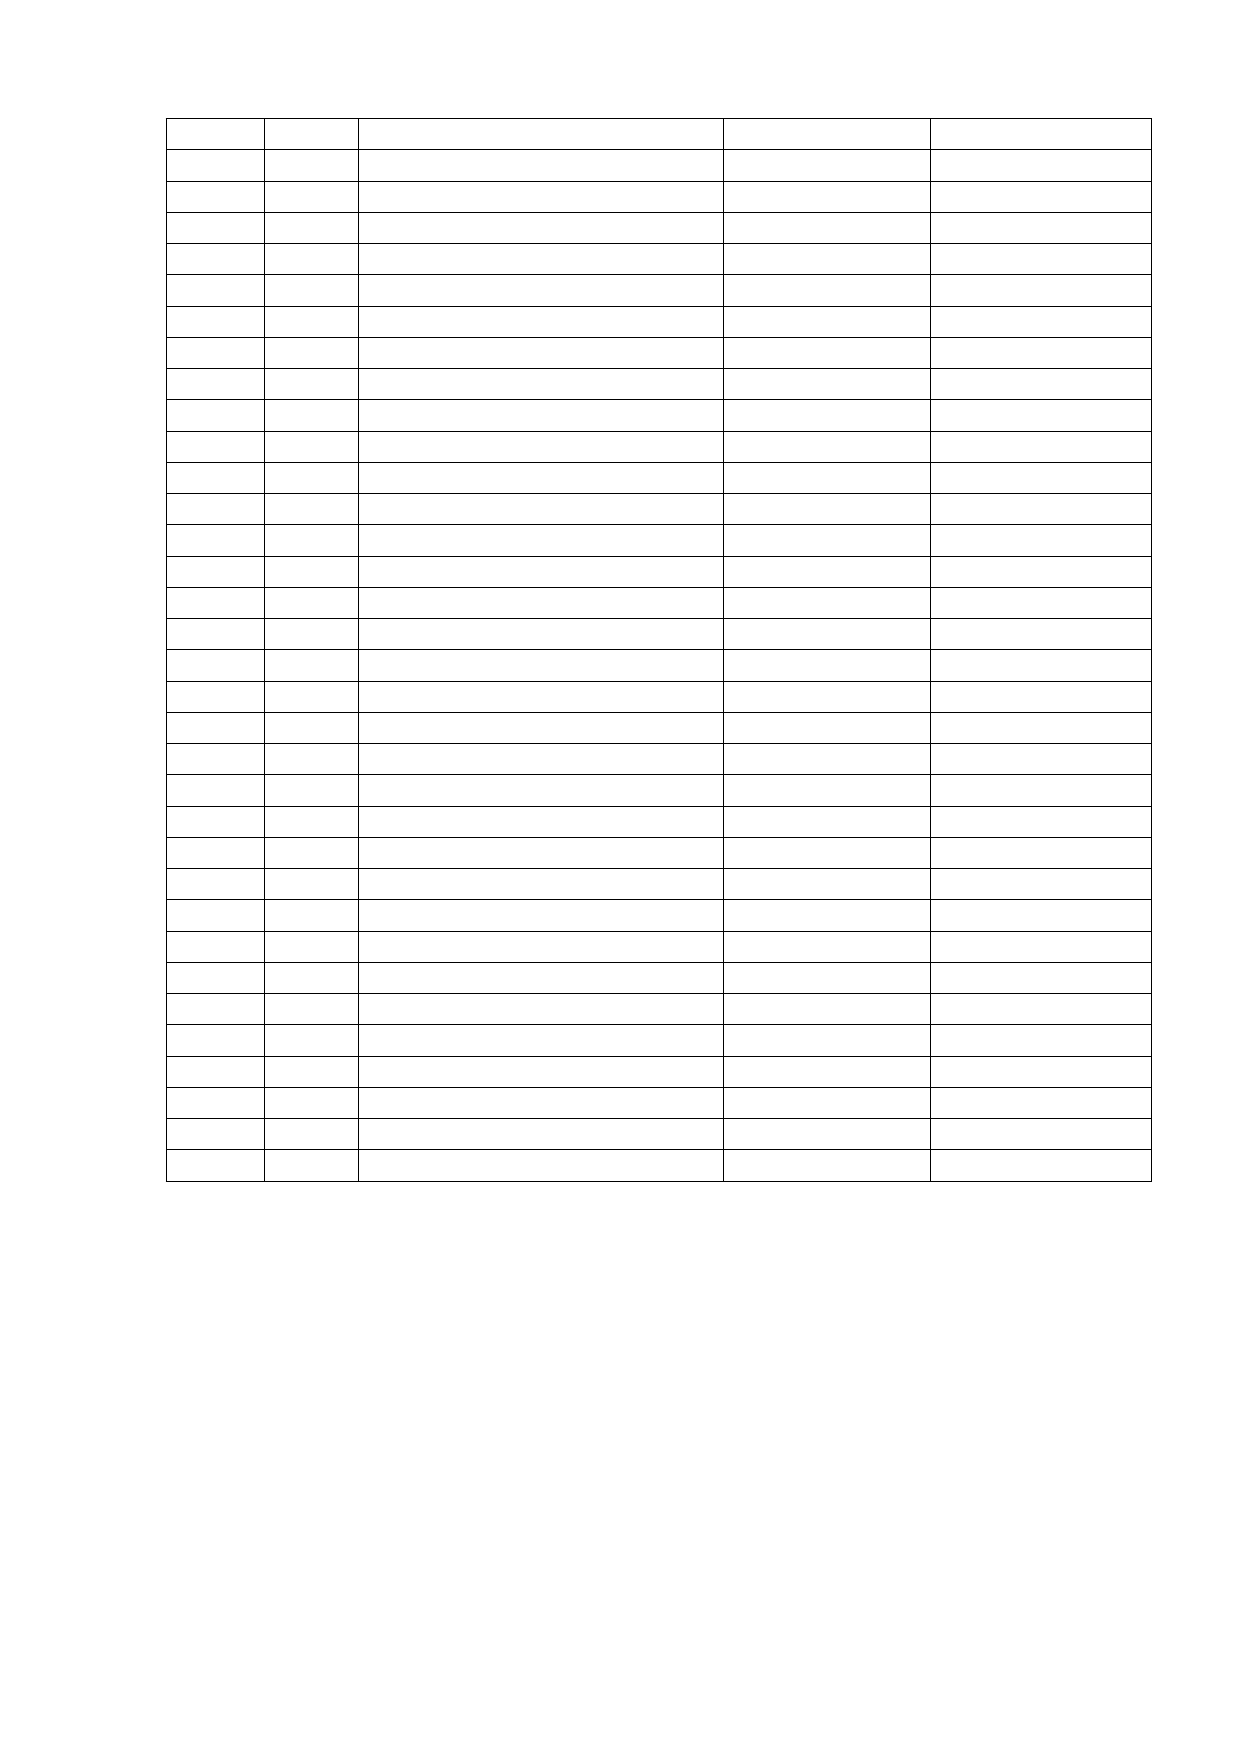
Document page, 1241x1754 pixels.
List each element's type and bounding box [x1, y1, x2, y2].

table_cell [265, 869, 358, 899]
table_cell [724, 963, 930, 993]
table_cell [265, 150, 358, 181]
table_cell [359, 838, 723, 868]
table_cell [265, 463, 358, 493]
table_cell [359, 807, 723, 837]
table_cell [931, 213, 1151, 243]
table_cell [265, 525, 358, 556]
table_cell [359, 588, 723, 618]
table_cell [265, 557, 358, 587]
table_cell [931, 182, 1151, 212]
table_cell [931, 838, 1151, 868]
table_cell [167, 807, 264, 837]
table_cell [724, 119, 930, 149]
table_cell [265, 369, 358, 399]
table_cell [265, 650, 358, 681]
table_cell [359, 1025, 723, 1056]
table_cell [724, 994, 930, 1024]
table_cell [359, 432, 723, 462]
table_cell [359, 1150, 723, 1181]
table_cell [359, 338, 723, 368]
table_cell [931, 963, 1151, 993]
table_cell [167, 619, 264, 649]
table_cell [359, 119, 723, 149]
table_cell [167, 744, 264, 774]
table_cell [265, 213, 358, 243]
table_cell [359, 494, 723, 524]
table_cell [265, 275, 358, 306]
table_cell [167, 1119, 264, 1149]
table_cell [359, 900, 723, 931]
table_cell [931, 713, 1151, 743]
table_cell [931, 932, 1151, 962]
table_cell [167, 213, 264, 243]
table_cell [724, 182, 930, 212]
table_cell [359, 775, 723, 806]
table_cell [265, 338, 358, 368]
table_cell [265, 1057, 358, 1087]
table_cell [359, 275, 723, 306]
table_cell [359, 463, 723, 493]
table_cell [931, 244, 1151, 274]
table_cell [931, 525, 1151, 556]
table_cell [724, 775, 930, 806]
table_cell [167, 1150, 264, 1181]
table_cell [359, 963, 723, 993]
table_cell [359, 619, 723, 649]
table_cell [167, 494, 264, 524]
table_cell [265, 994, 358, 1024]
table_cell [931, 869, 1151, 899]
table_cell [265, 400, 358, 431]
table_cell [265, 932, 358, 962]
table_cell [724, 150, 930, 181]
table_cell [931, 900, 1151, 931]
table_cell [167, 369, 264, 399]
table_cell [265, 182, 358, 212]
table_cell [931, 682, 1151, 712]
table_cell [265, 244, 358, 274]
table_cell [167, 244, 264, 274]
table_cell [167, 463, 264, 493]
table_cell [359, 557, 723, 587]
table_cell [359, 213, 723, 243]
table_cell [724, 1025, 930, 1056]
table_cell [359, 682, 723, 712]
table_cell [724, 588, 930, 618]
table_cell [724, 1057, 930, 1087]
table_cell [359, 525, 723, 556]
table_cell [724, 869, 930, 899]
table_cell [931, 369, 1151, 399]
table_cell [724, 338, 930, 368]
table_cell [359, 182, 723, 212]
table_cell [167, 900, 264, 931]
table_cell [265, 838, 358, 868]
table_cell [931, 432, 1151, 462]
table_cell [265, 807, 358, 837]
table_cell [167, 650, 264, 681]
table_cell [167, 588, 264, 618]
table_cell [167, 525, 264, 556]
table_cell [931, 744, 1151, 774]
table_cell [359, 1119, 723, 1149]
table_cell [931, 494, 1151, 524]
table_cell [724, 525, 930, 556]
table_cell [724, 400, 930, 431]
table_cell [724, 932, 930, 962]
table_cell [167, 182, 264, 212]
table_cell [265, 494, 358, 524]
table_cell [931, 119, 1151, 149]
table_cell [167, 1057, 264, 1087]
table_cell [724, 432, 930, 462]
table_cell [167, 994, 264, 1024]
table_cell [931, 807, 1151, 837]
table_cell [931, 400, 1151, 431]
table_cell [931, 994, 1151, 1024]
table_cell [359, 1057, 723, 1087]
table_cell [724, 557, 930, 587]
table_cell [167, 838, 264, 868]
table_cell [724, 713, 930, 743]
table_cell [359, 150, 723, 181]
table_cell [265, 1119, 358, 1149]
table_cell [931, 1150, 1151, 1181]
table_cell [931, 275, 1151, 306]
table_cell [167, 150, 264, 181]
table_cell [167, 775, 264, 806]
table_cell [167, 1025, 264, 1056]
table_cell [724, 275, 930, 306]
table_cell [265, 432, 358, 462]
table_cell [167, 119, 264, 149]
table_cell [931, 650, 1151, 681]
table_cell [724, 807, 930, 837]
table_cell [931, 463, 1151, 493]
table_cell [167, 713, 264, 743]
table_cell [359, 650, 723, 681]
table_cell [724, 494, 930, 524]
table_cell [724, 744, 930, 774]
table_cell [167, 963, 264, 993]
table_cell [359, 994, 723, 1024]
table_cell [359, 713, 723, 743]
table_cell [265, 713, 358, 743]
table_cell [724, 1150, 930, 1181]
table_cell [724, 838, 930, 868]
table_cell [724, 682, 930, 712]
table_cell [931, 307, 1151, 337]
table_cell [724, 650, 930, 681]
table_cell [265, 1088, 358, 1118]
table_cell [265, 1025, 358, 1056]
table_cell [167, 557, 264, 587]
table_cell [724, 1119, 930, 1149]
table_cell [724, 1088, 930, 1118]
table_cell [359, 1088, 723, 1118]
table_cell [931, 1057, 1151, 1087]
table_cell [359, 244, 723, 274]
table_cell [167, 869, 264, 899]
table_cell [265, 682, 358, 712]
table_cell [931, 1119, 1151, 1149]
table_cell [265, 963, 358, 993]
table_cell [265, 307, 358, 337]
table_cell [167, 1088, 264, 1118]
table_cell [931, 338, 1151, 368]
table_cell [167, 400, 264, 431]
table_cell [167, 432, 264, 462]
table_cell [359, 869, 723, 899]
table_cell [724, 307, 930, 337]
table_cell [167, 932, 264, 962]
table_cell [265, 1150, 358, 1181]
table_cell [359, 400, 723, 431]
table_cell [724, 900, 930, 931]
table_cell [931, 619, 1151, 649]
table_cell [167, 682, 264, 712]
table_cell [359, 307, 723, 337]
table_cell [265, 775, 358, 806]
table_cell [931, 557, 1151, 587]
table_cell [359, 369, 723, 399]
table_cell [931, 775, 1151, 806]
table_cell [724, 463, 930, 493]
table_cell [265, 119, 358, 149]
table_cell [724, 213, 930, 243]
table_cell [931, 1088, 1151, 1118]
table_cell [167, 275, 264, 306]
table_cell [931, 588, 1151, 618]
table_cell [724, 619, 930, 649]
table_cell [931, 1025, 1151, 1056]
table_cell [265, 588, 358, 618]
table_cell [265, 900, 358, 931]
table_cell [167, 307, 264, 337]
table_cell [724, 244, 930, 274]
table_cell [265, 744, 358, 774]
table_cell [359, 932, 723, 962]
table_cell [265, 619, 358, 649]
table_cell [724, 369, 930, 399]
table_cell [931, 150, 1151, 181]
table_cell [359, 744, 723, 774]
table_cell [167, 338, 264, 368]
